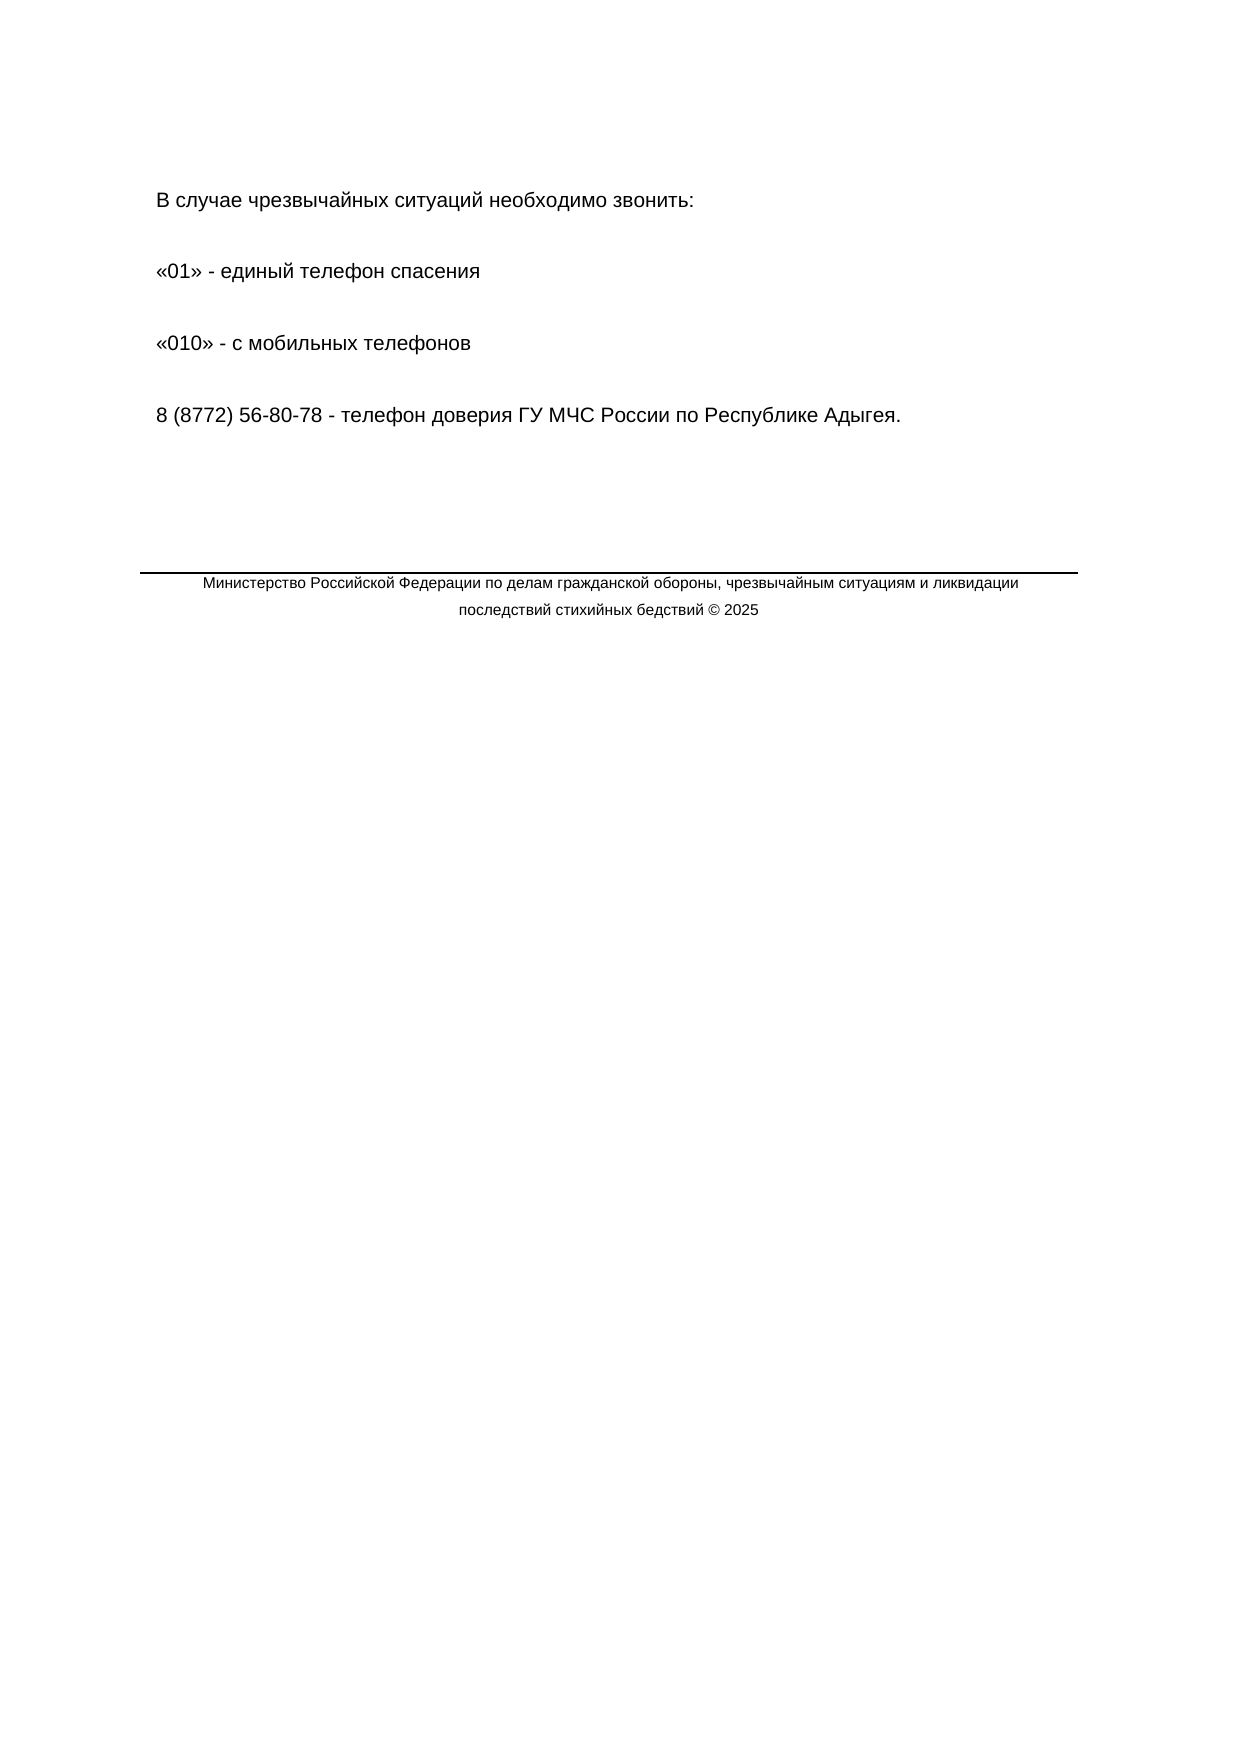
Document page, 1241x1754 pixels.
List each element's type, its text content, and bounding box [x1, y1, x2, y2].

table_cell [140, 150, 1078, 572]
table_cell Министерство Российской Федерации по делам гражданской обороны, чрезвычайным ситуациям и ликвидации последствий стихийных бедствий © 2025 [140, 574, 1078, 656]
